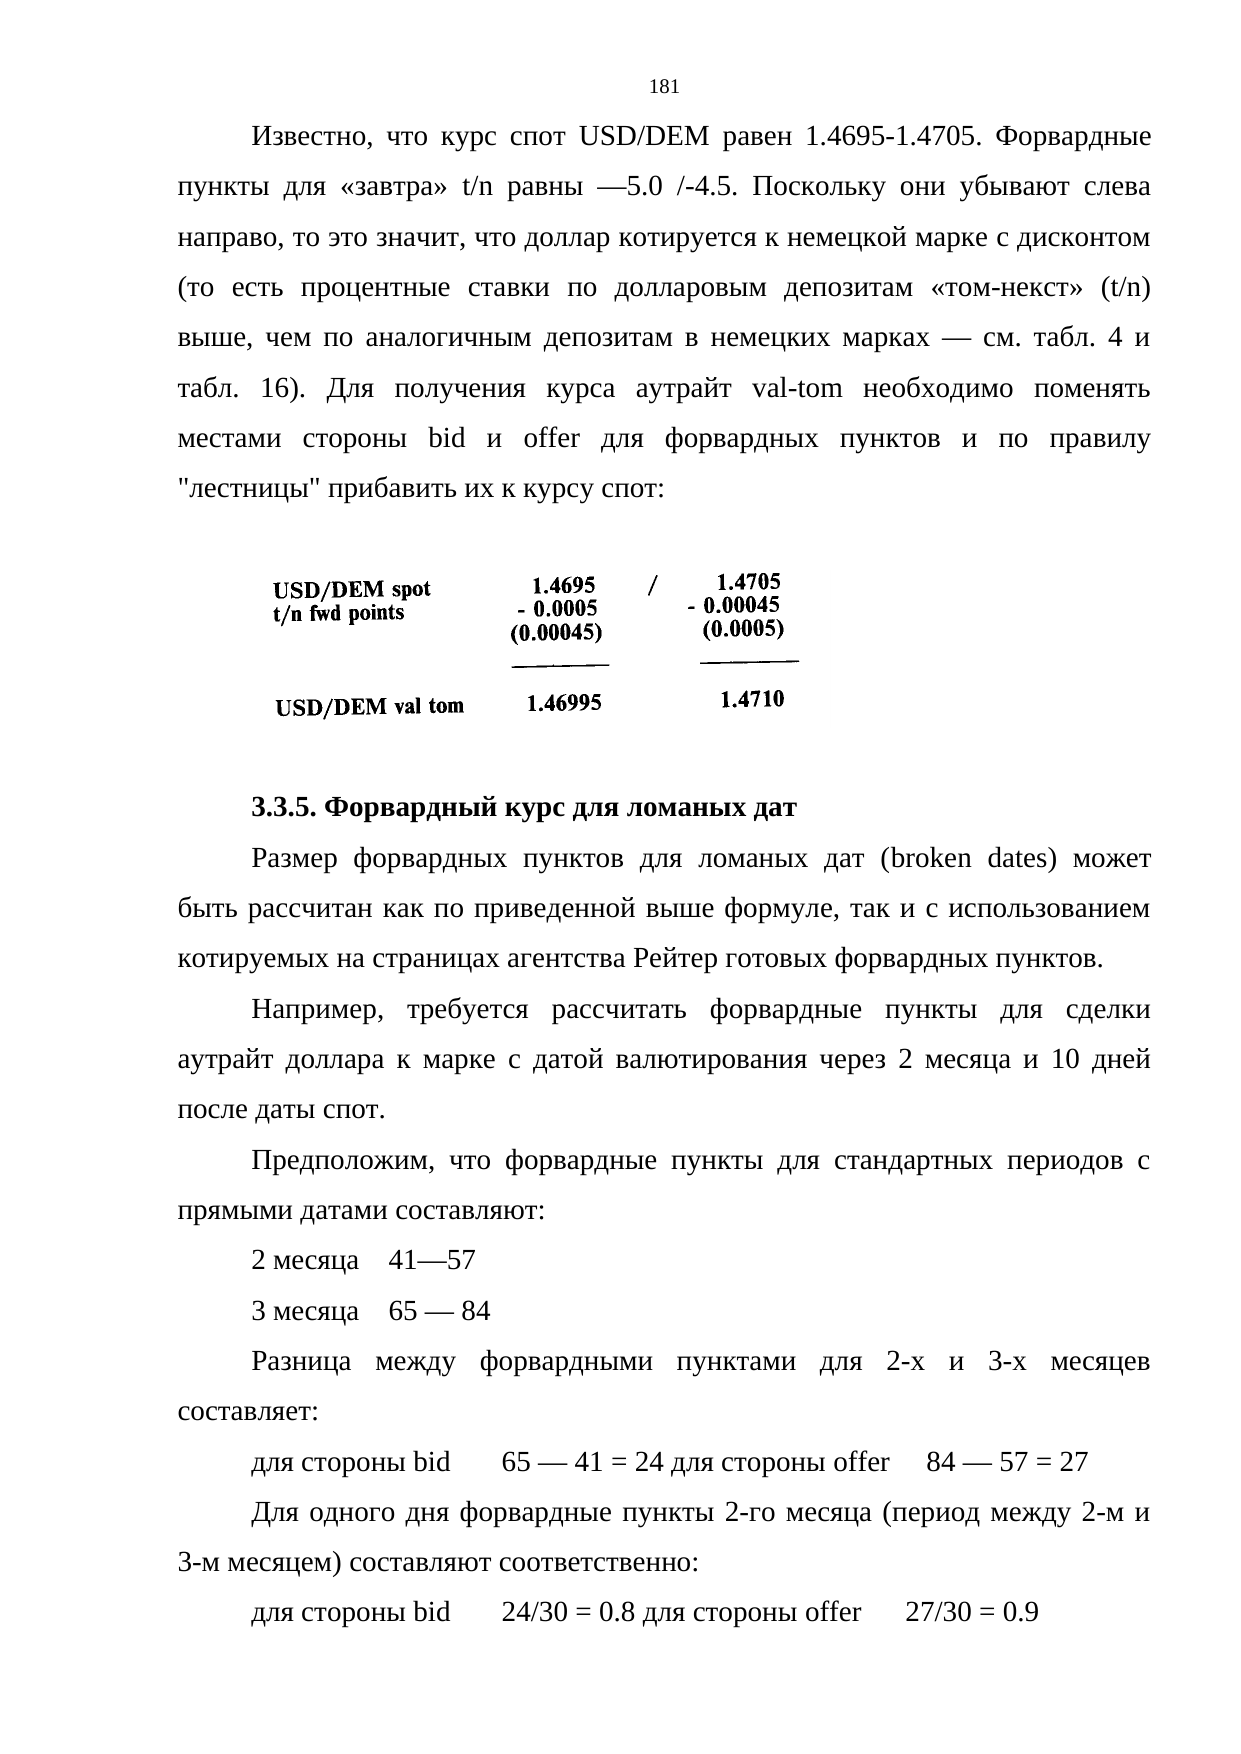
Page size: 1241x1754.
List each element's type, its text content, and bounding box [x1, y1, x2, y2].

text 3.3.5. Форвардный курс для ломаных дат [177, 789, 1152, 823]
text 2 месяца 41—57 [177, 1242, 1152, 1276]
text для стороны bid 24/30 = 0.8 для стороны offer 27/30 = 0.9 [177, 1594, 1152, 1628]
text 3 месяца 65 — 84 [177, 1293, 1152, 1326]
picture [251, 570, 831, 728]
text Предположим, что форвардные пункты для стандартных периодов с прямыми датами составляют: [177, 1142, 1152, 1226]
text Известно, что курс спот USD/DEM равен 1.4695-1.4705. Форвардные пункты для «завтра» t/n равны —5.0 /-4.5. Поскольку они убывают слева направо, то это значит, что доллар котируется к немецкой марке с дисконтом (то есть процентные ставки по долларовым депозитам «том-некст» (t/n) выше, чем по аналогичным депозитам в немецких марках — см. табл. 4 и табл. 16). Для получения курса аутрайт val-tom необходимо поменять местами стороны bid и offer для форвардных пунктов и по правилу "лестницы" прибавить их к курсу спот: [177, 118, 1152, 504]
text Для одного дня форвардные пункты 2-го месяца (период между 2-м и 3-м месяцем) составляют соответственно: [177, 1494, 1152, 1578]
text Разница между форвардными пунктами для 2-х и 3-х месяцев составляет: [177, 1343, 1152, 1427]
text Размер форвардных пунктов для ломаных дат (broken dates) может быть рассчитан как по приведенной выше формуле, так и с использованием котируемых на страницах агентства Рейтер готовых форвардных пунктов. [177, 840, 1152, 974]
text для стороны bid 65 — 41 = 24 для стороны offer 84 — 57 = 27 [177, 1444, 1152, 1477]
text Например, требуется рассчитать форвардные пункты для сделки аутрайт доллара к марке с датой валютирования через 2 месяца и 10 дней после даты спот. [177, 991, 1152, 1125]
